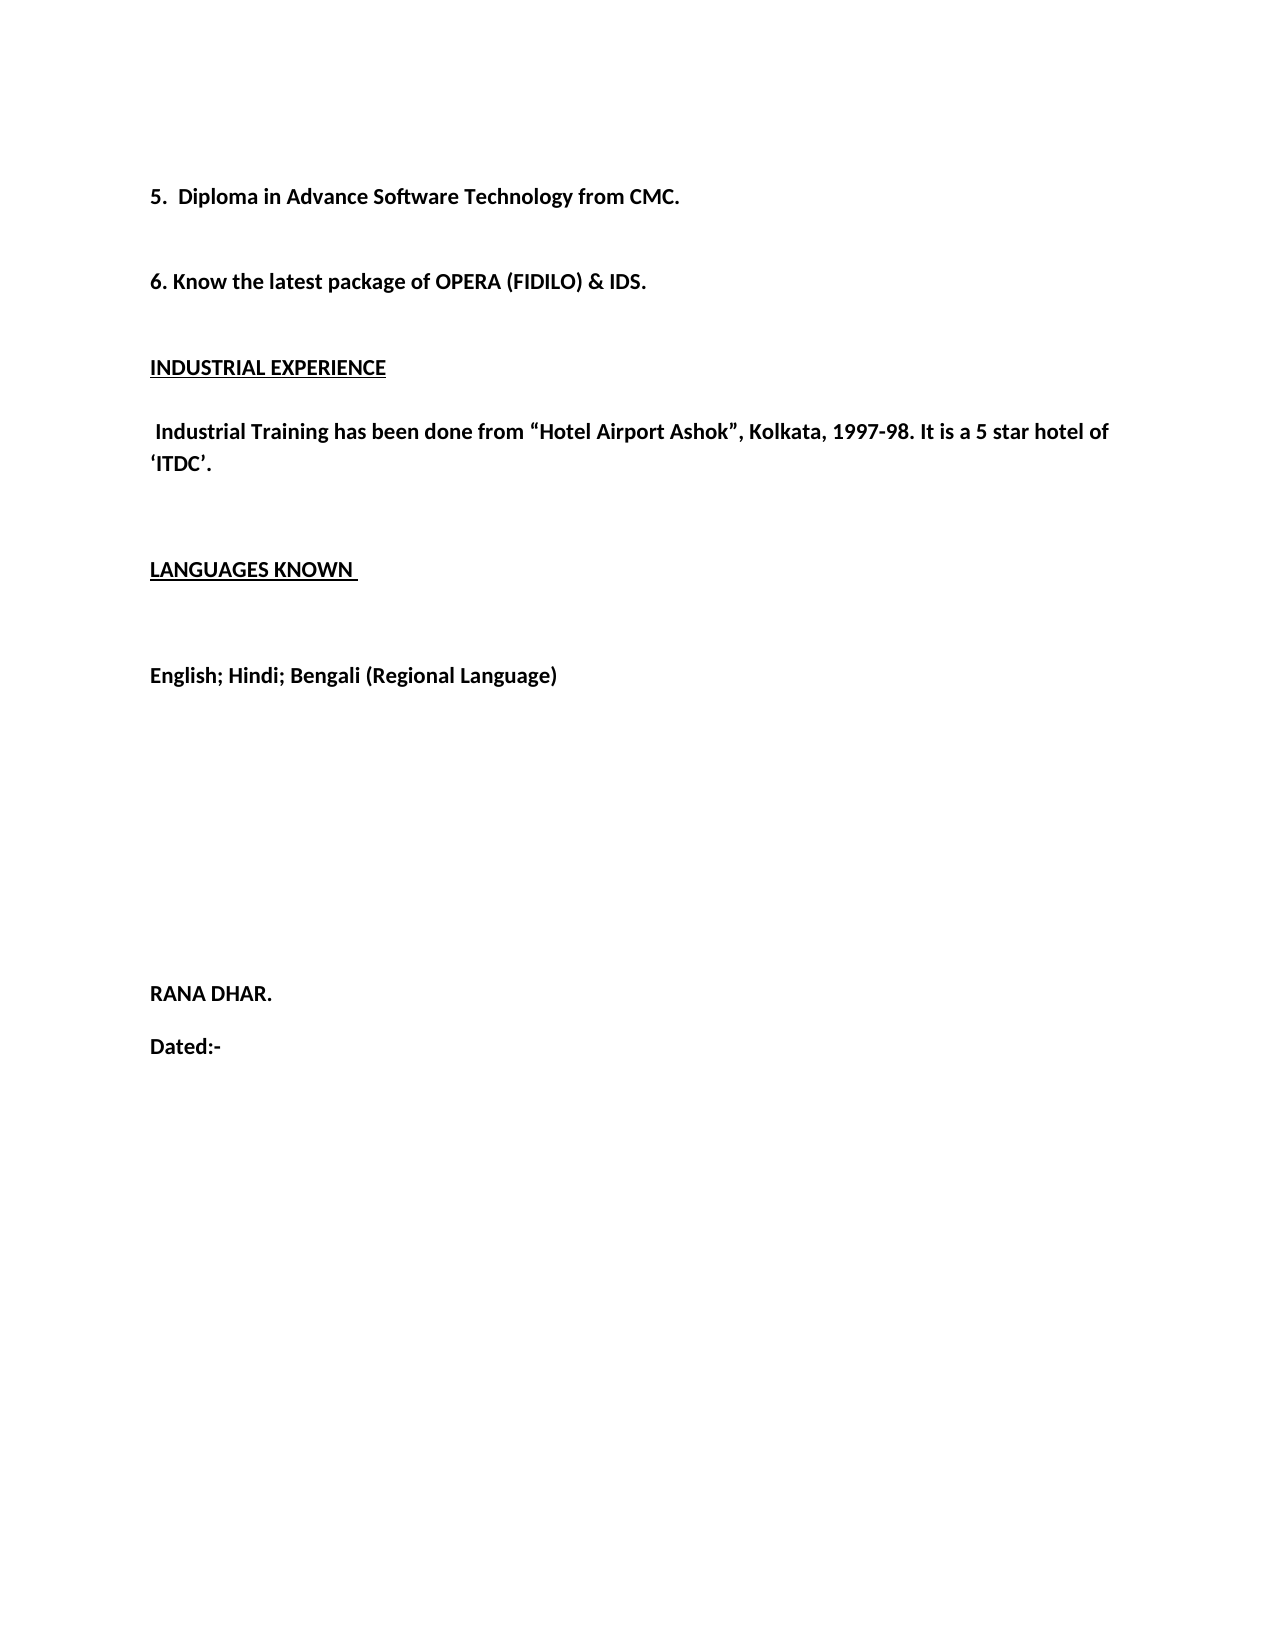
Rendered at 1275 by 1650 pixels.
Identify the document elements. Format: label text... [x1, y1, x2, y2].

text INDUSTRIAL EXPERIENCE Industrial Training has been done from “Hotel Airport Ashok”, Kolkata, 1997-98. It is a 5 star hotel of ‘ITDC’. [150, 353, 1125, 477]
text English; Hindi; Bengali (Regional Language) [150, 661, 1125, 689]
text LANGUAGES KNOWN [150, 555, 1125, 583]
text RANA DHAR. [150, 979, 1125, 1007]
text 5. Diploma in Advance Software Technology from CMC. [150, 150, 1125, 242]
text Dated:- [150, 1032, 1125, 1060]
text 6. Know the latest package of OPERA (FIDILO) & IDS. [150, 267, 1125, 328]
